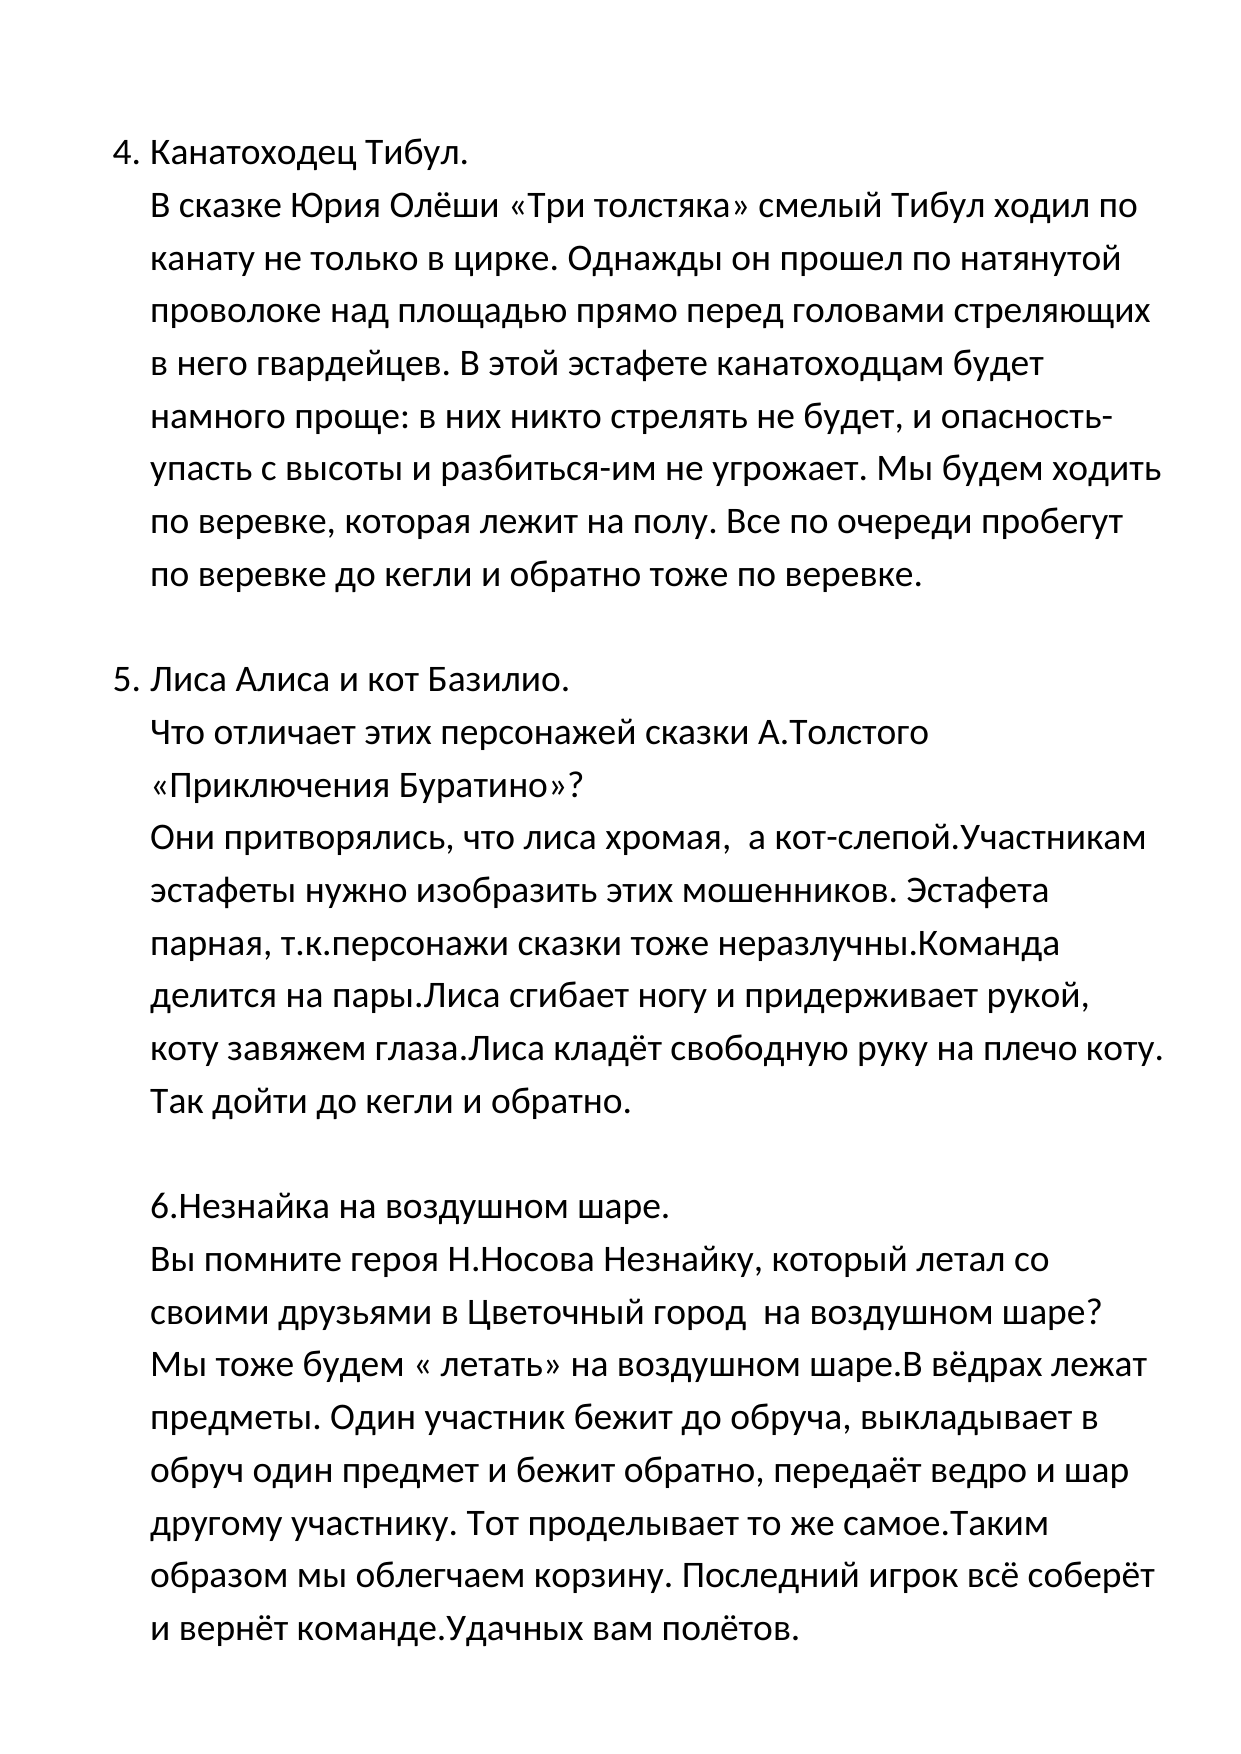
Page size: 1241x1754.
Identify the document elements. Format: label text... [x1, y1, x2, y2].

list В сказке Юрия Олёши «Три толстяка» смелый Тибул ходил по канату не только в цирке. Однажды он прошел по натянутой проволоке над площадью прямо перед головами стреляющих в него гвардейцев. В этой эстафете канатоходцам будет намного проще: в них никто стрелять не будет, и опасность-упасть с высоты и разбиться-им не угрожает. Мы будем ходить по веревке, которая лежит на полу. Все по очереди пробегут по веревке до кегли и обратно тоже по веревке. [150, 181, 1165, 596]
list 6.Незнайка на воздушном шаре. [150, 1182, 1165, 1228]
list Что отличает этих персонажей сказки А.Толстого «Приключения Буратино»? [150, 708, 1165, 806]
list Они притворялись, что лиса хромая, а кот-слепой.Участникам эстафеты нужно изобразить этих мошенников. Эстафета парная, т.к.персонажи сказки тоже неразлучны.Команда делится на пары.Лиса сгибает ногу и придерживает рукой, коту завяжем глаза.Лиса кладёт свободную руку на плечо коту. Так дойти до кегли и обратно. [150, 813, 1165, 1123]
list Вы помните героя Н.Носова Незнайку, который летал со своими друзьями в Цветочный город на воздушном шаре? Мы тоже будем « летать» на воздушном шаре.В вёдрах лежат предметы. Один участник бежит до обруча, выкладывает в обруч один предмет и бежит обратно, передаёт ведро и шар другому участнику. Тот проделывает то же самое.Таким образом мы облегчаем корзину. Последний игрок всё соберёт и вернёт команде.Удачных вам полётов. [150, 1235, 1165, 1650]
list Канатоходец Тибул. [112, 128, 1165, 174]
list Лиса Алиса и кот Базилио. [112, 655, 1165, 701]
